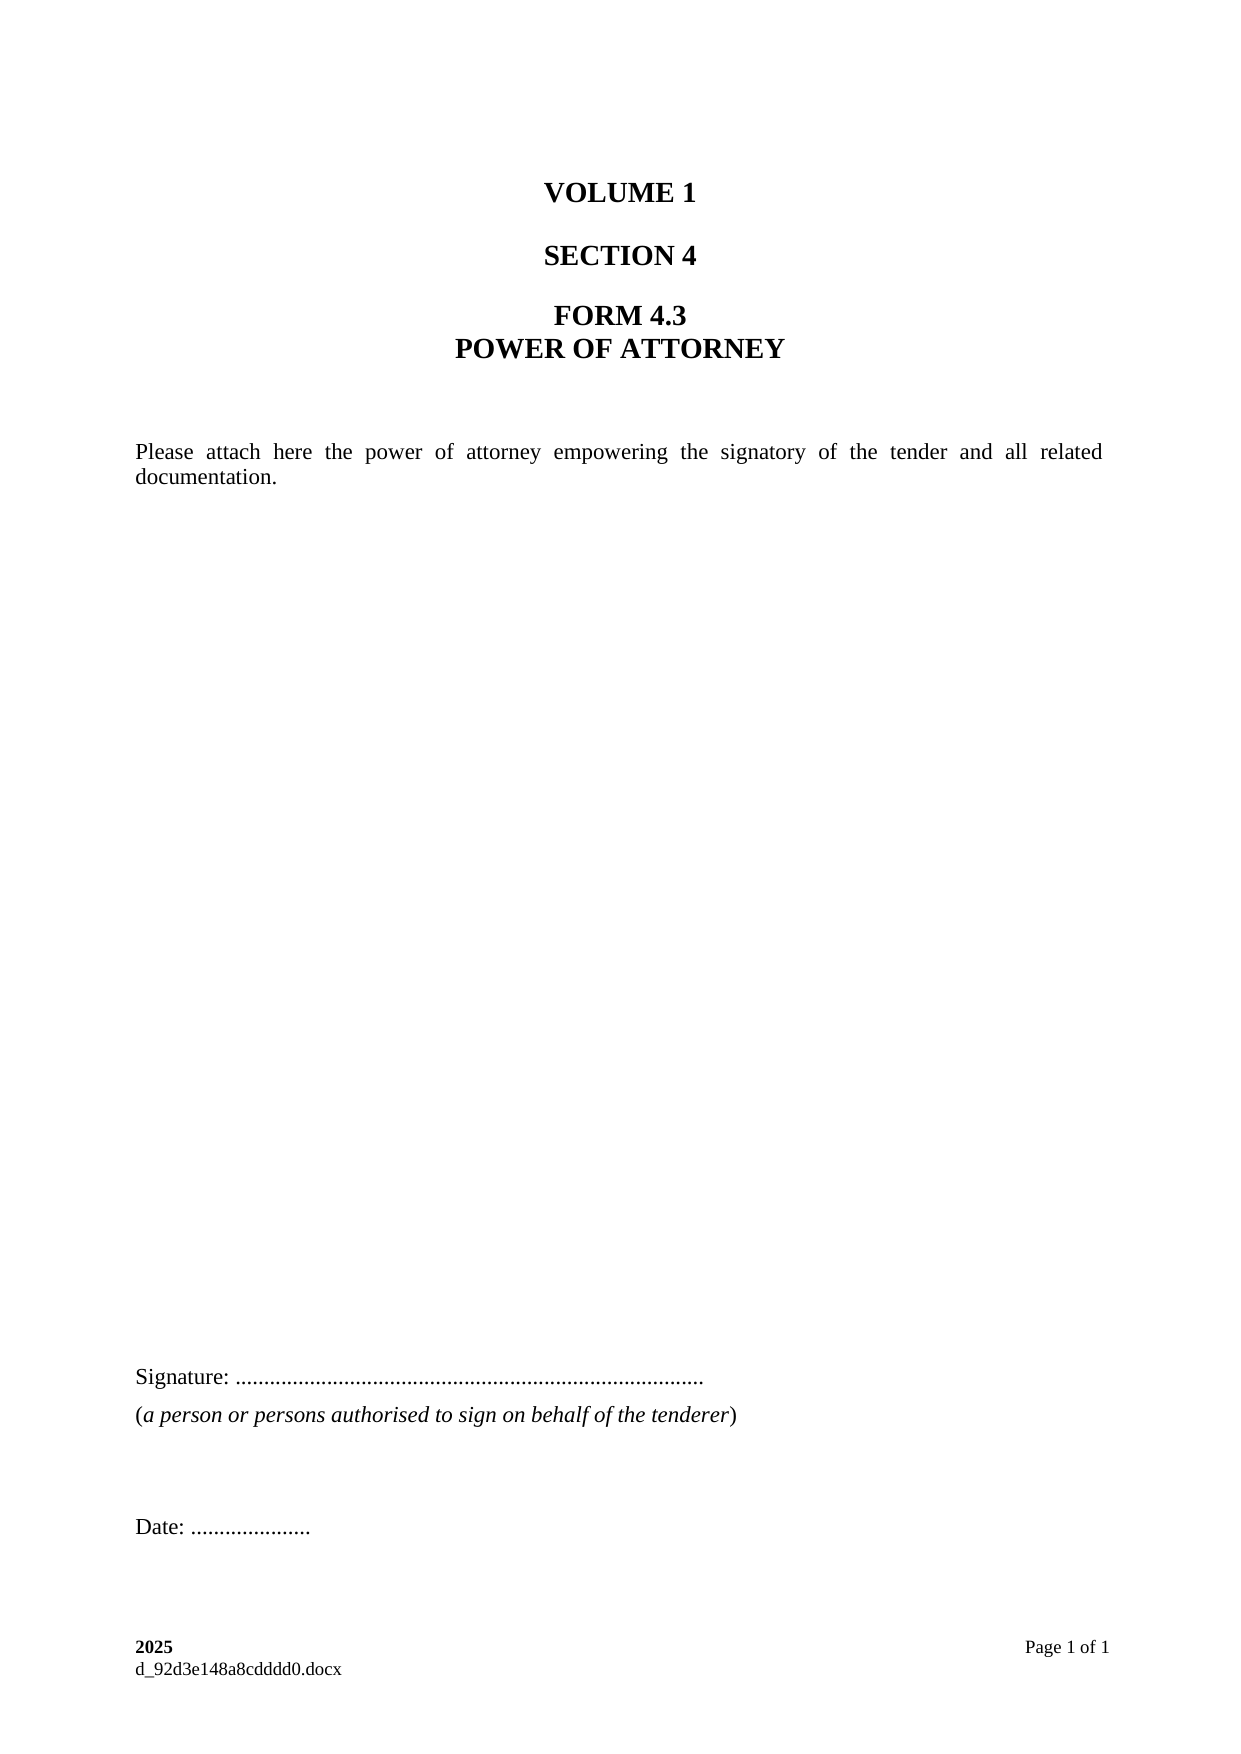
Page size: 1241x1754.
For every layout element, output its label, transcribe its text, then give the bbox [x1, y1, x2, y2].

text SECTION 4 [135, 235, 1105, 273]
subtitle POWER OF ATTORNEY [135, 331, 1105, 365]
text (a person or persons authorised to sign on behalf of the tenderer) [135, 1402, 1105, 1427]
text VOLUME 1 [135, 173, 1105, 210]
text Signature: .................................................................................. [135, 1365, 1105, 1390]
text Please attach here the power of attorney empowering the signatory of the tender and all related documentation. [135, 440, 1105, 490]
subtitle FORM 4.3 [135, 298, 1105, 331]
text Date: ..................... [135, 1515, 1105, 1540]
